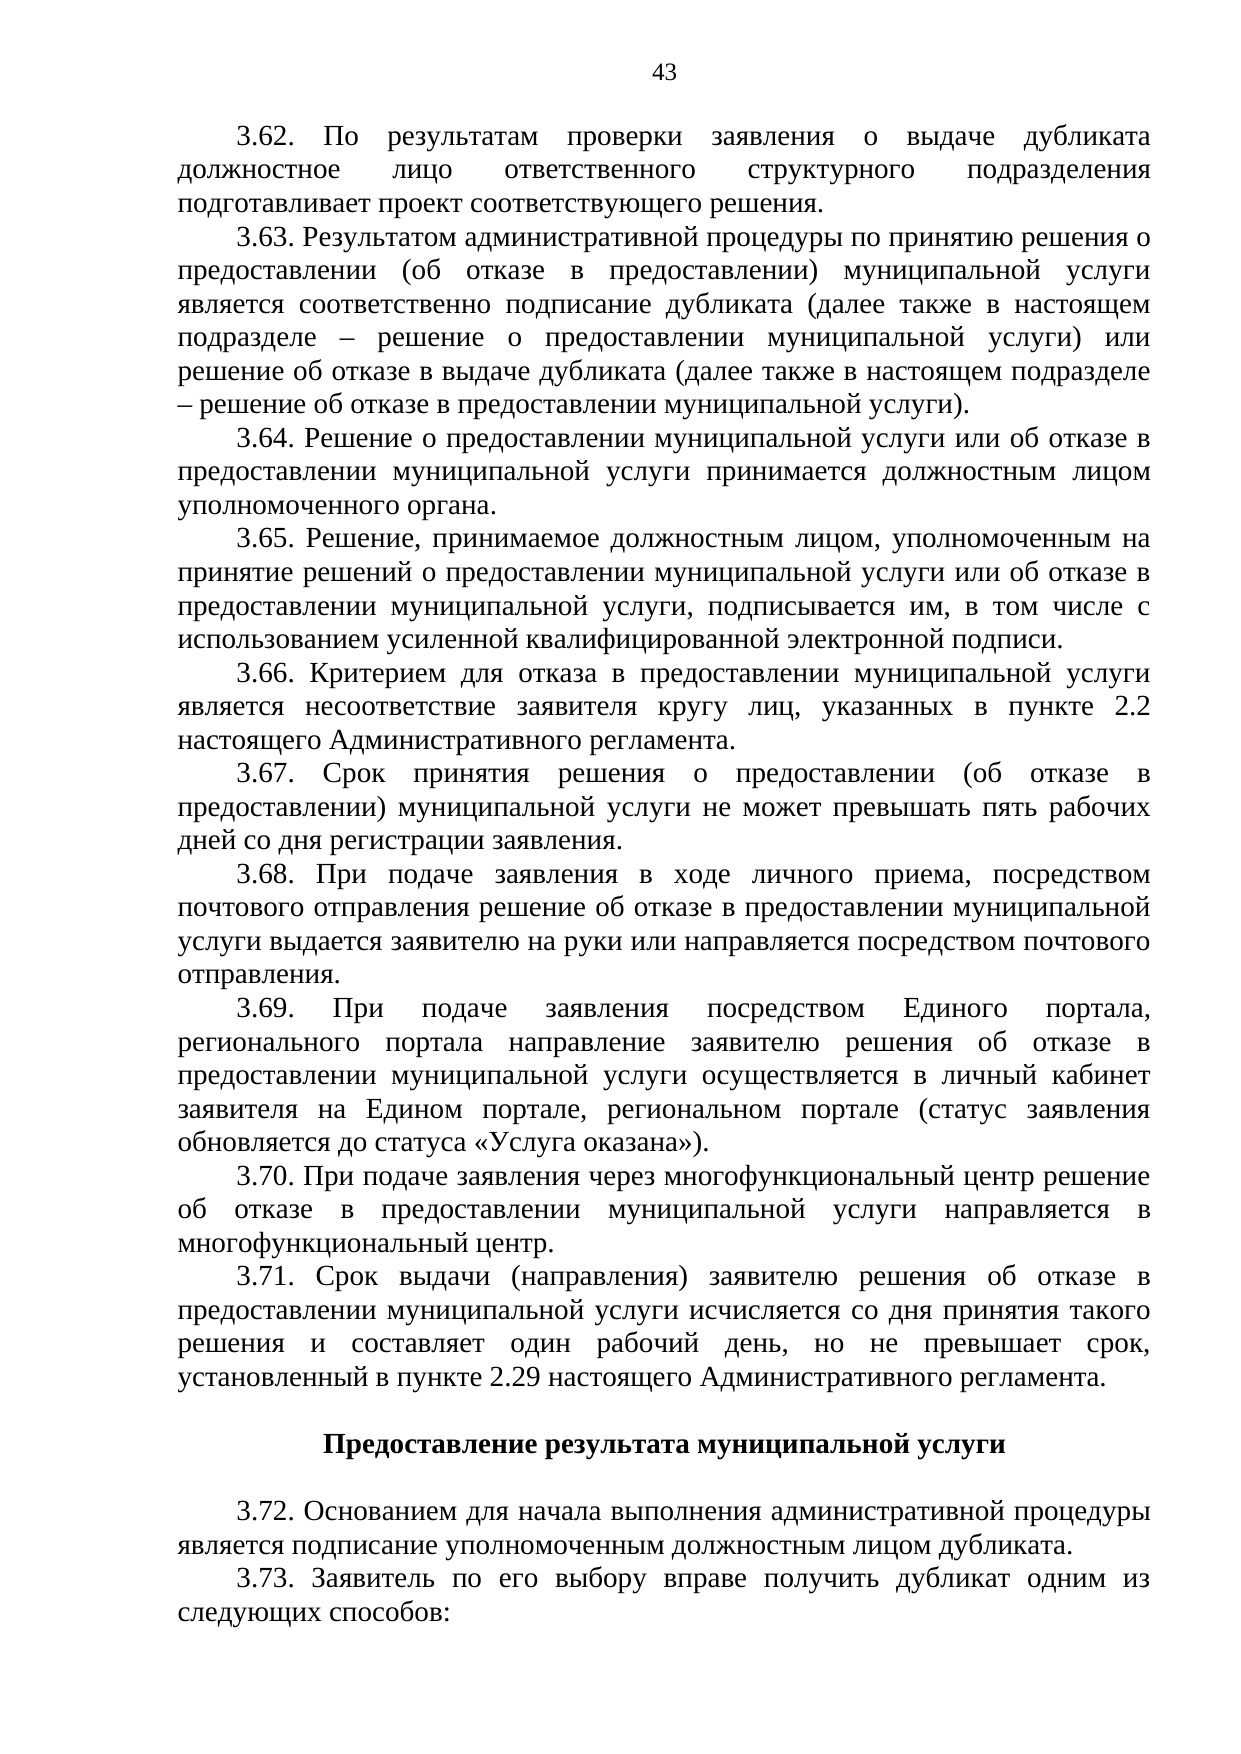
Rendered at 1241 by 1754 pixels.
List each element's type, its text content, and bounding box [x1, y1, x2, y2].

text 3.62. По результатам проверки заявления о выдаче дубликата должностное лицо ответственного структурного подразделения подготавливает проект соответствующего решения. [177, 118, 1152, 219]
text 3.71. Срок выдачи (направления) заявителю решения об отказе в предоставлении муниципальной услуги исчисляется со дня принятия такого решения и составляет один рабочий день, но не превышает срок, установленный в пункте 2.29 настоящего Административного регламента. [177, 1258, 1152, 1393]
text 3.73. Заявитель по его выбору вправе получить дубликат одним из следующих способов: [177, 1560, 1152, 1627]
text 3.68. При подаче заявления в ходе личного приема, посредством почтового отправления решение об отказе в предоставлении муниципальной услуги выдается заявителю на руки или направляется посредством почтового отправления. [177, 856, 1152, 990]
text 3.64. Решение о предоставлении муниципальной услуги или об отказе в предоставлении муниципальной услуги принимается должностным лицом уполномоченного органа. [177, 420, 1152, 521]
text 3.65. Решение, принимаемое должностным лицом, уполномоченным на принятие решений о предоставлении муниципальной услуги или об отказе в предоставлении муниципальной услуги, подписывается им, в том числе с использованием усиленной квалифицированной электронной подписи. [177, 521, 1152, 655]
text 3.67. Срок принятия решения о предоставлении (об отказе в предоставлении) муниципальной услуги не может превышать пять рабочих дней со дня регистрации заявления. [177, 755, 1152, 856]
text 3.66. Критерием для отказа в предоставлении муниципальной услуги является несоответствие заявителя кругу лиц, указанных в пункте 2.2 настоящего Административного регламента. [177, 655, 1152, 755]
text 3.69. При подаче заявления посредством Единого портала, регионального портала направление заявителю решения об отказе в предоставлении муниципальной услуги осуществляется в личный кабинет заявителя на Едином портале, региональном портале (статус заявления обновляется до статуса «Услуга оказана»). [177, 990, 1152, 1158]
text 3.70. При подаче заявления через многофункциональный центр решение об отказе в предоставлении муниципальной услуги направляется в многофункциональный центр. [177, 1158, 1152, 1258]
text Предоставление результата муниципальной услуги [177, 1426, 1152, 1460]
text 3.63. Результатом административной процедуры по принятию решения о предоставлении (об отказе в предоставлении) муниципальной услуги является соответственно подписание дубликата (далее также в настоящем подразделе – решение о предоставлении муниципальной услуги) или решение об отказе в выдаче дубликата (далее также в настоящем подразделе – решение об отказе в предоставлении муниципальной услуги). [177, 219, 1152, 420]
text 3.72. Основанием для начала выполнения административной процедуры является подписание уполномоченным должностным лицом дубликата. [177, 1493, 1152, 1560]
